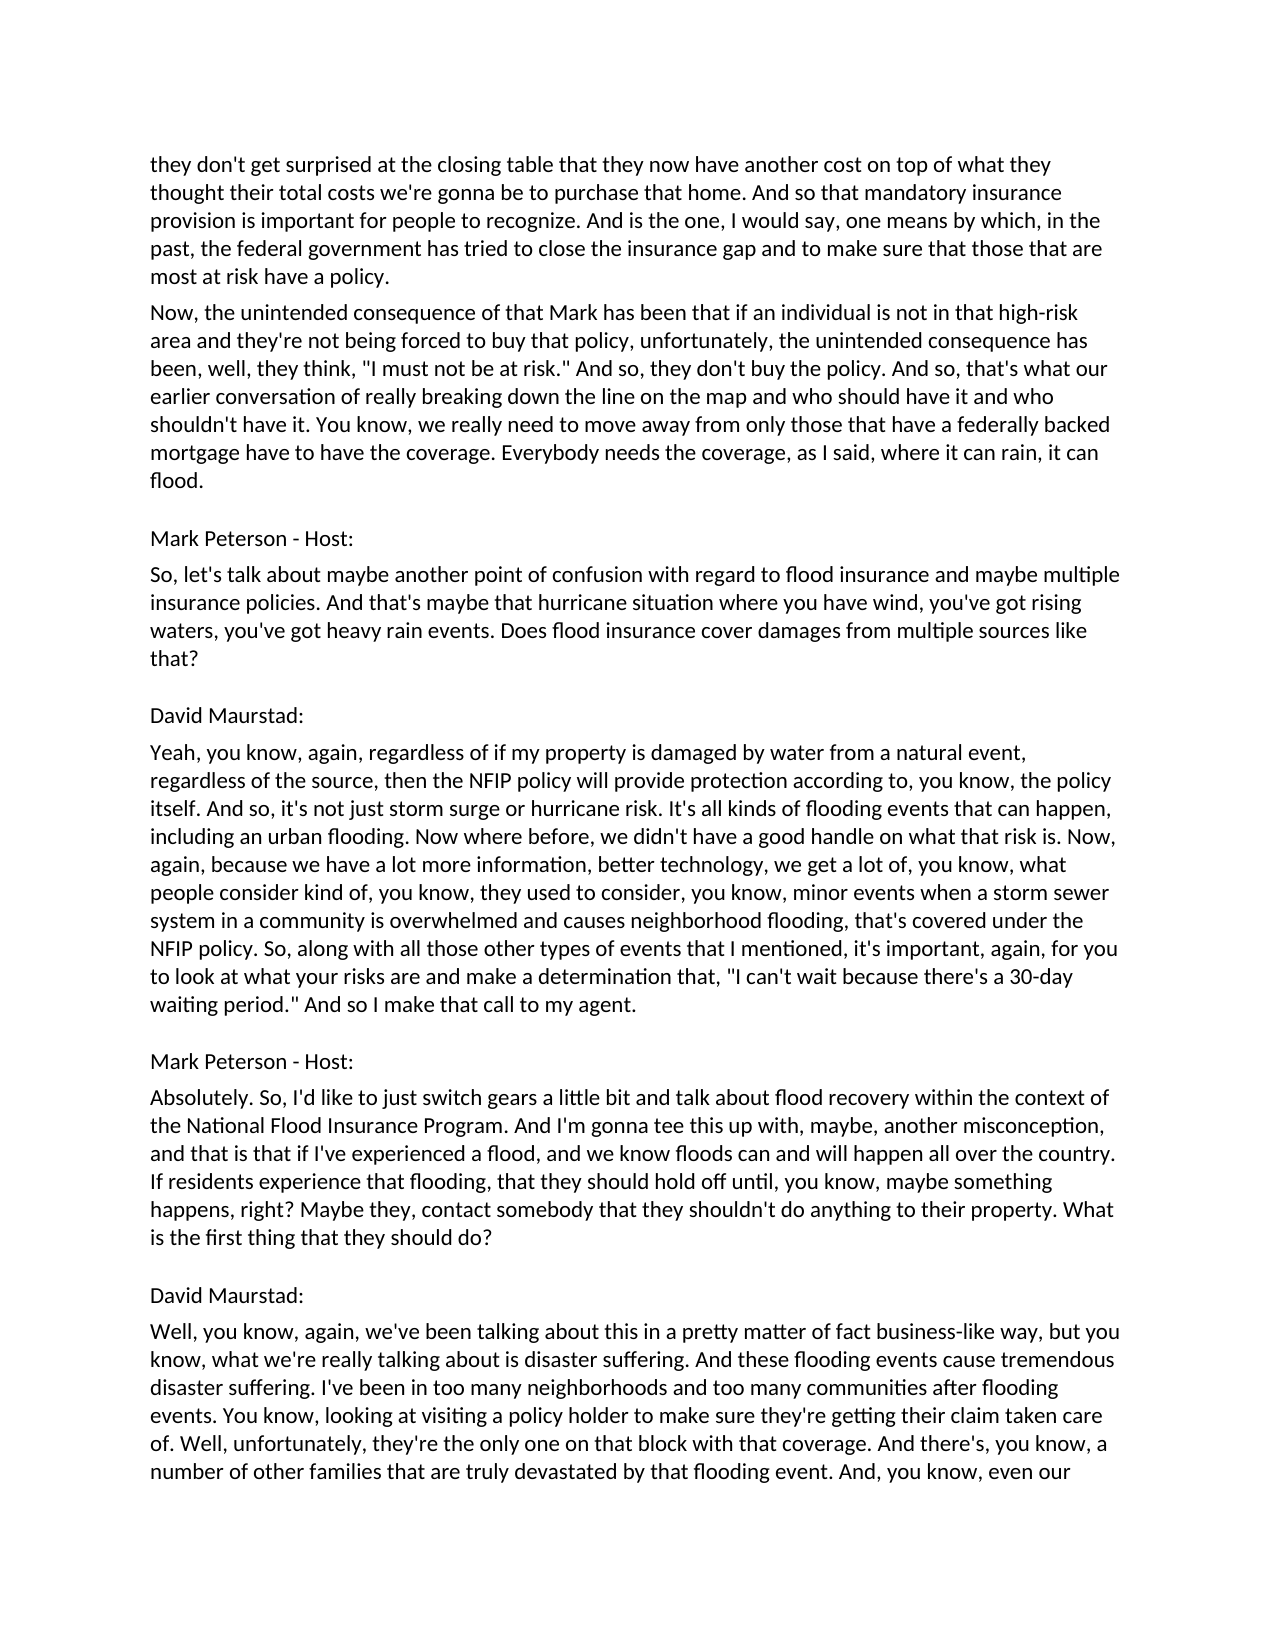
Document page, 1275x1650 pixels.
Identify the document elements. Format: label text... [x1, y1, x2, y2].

text David Maurstad: [150, 1281, 1125, 1309]
text Now, the unintended consequence of that Mark has been that if an individual is not in that high-risk area and they're not being forced to buy that policy, unfortunately, the unintended consequence has been, well, they think, "I must not be at risk." And so, they don't buy the policy. And so, that's what our earlier conversation of really breaking down the line on the map and who should have it and who shouldn't have it. You know, we really need to move away from only those that have a federally backed mortgage have to have the coverage. Everybody needs the coverage, as I said, where it can rain, it can flood. [150, 298, 1125, 494]
text Mark Peterson - Host: [150, 524, 1125, 552]
text So, let's talk about maybe another point of confusion with regard to flood insurance and maybe multiple insurance policies. And that's maybe that hurricane situation where you have wind, you've got rising waters, you've got heavy rain events. Does flood insurance cover damages from multiple sources like that? [150, 560, 1125, 672]
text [150, 150, 1125, 290]
text Absolutely. So, I'd like to just switch gears a little bit and talk about flood recovery within the context of the National Flood Insurance Program. And I'm gonna tee this up with, maybe, another misconception, and that is that if I've experienced a flood, and we know floods can and will happen all over the country. If residents experience that flooding, that they should hold off until, you know, maybe something happens, right? Maybe they, contact somebody that they shouldn't do anything to their property. What is the first thing that they should do? [150, 1083, 1125, 1252]
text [150, 1317, 1125, 1485]
text David Maurstad: [150, 701, 1125, 729]
text Yeah, you know, again, regardless of if my property is damaged by water from a natural event, regardless of the source, then the NFIP policy will provide protection according to, you know, the policy itself. And so, it's not just storm surge or hurricane risk. It's all kinds of flooding events that can happen, including an urban flooding. Now where before, we didn't have a good handle on what that risk is. Now, again, because we have a lot more information, better technology, we get a lot of, you know, what people consider kind of, you know, they used to consider, you know, minor events when a storm sewer system in a community is overwhelmed and causes neighborhood flooding, that's covered under the NFIP policy. So, along with all those other types of events that I mentioned, it's important, again, for you to look at what your risks are and make a determination that, "I can't wait because there's a 30-day waiting period." And so I make that call to my agent. [150, 738, 1125, 1018]
text Mark Peterson - Host: [150, 1047, 1125, 1075]
